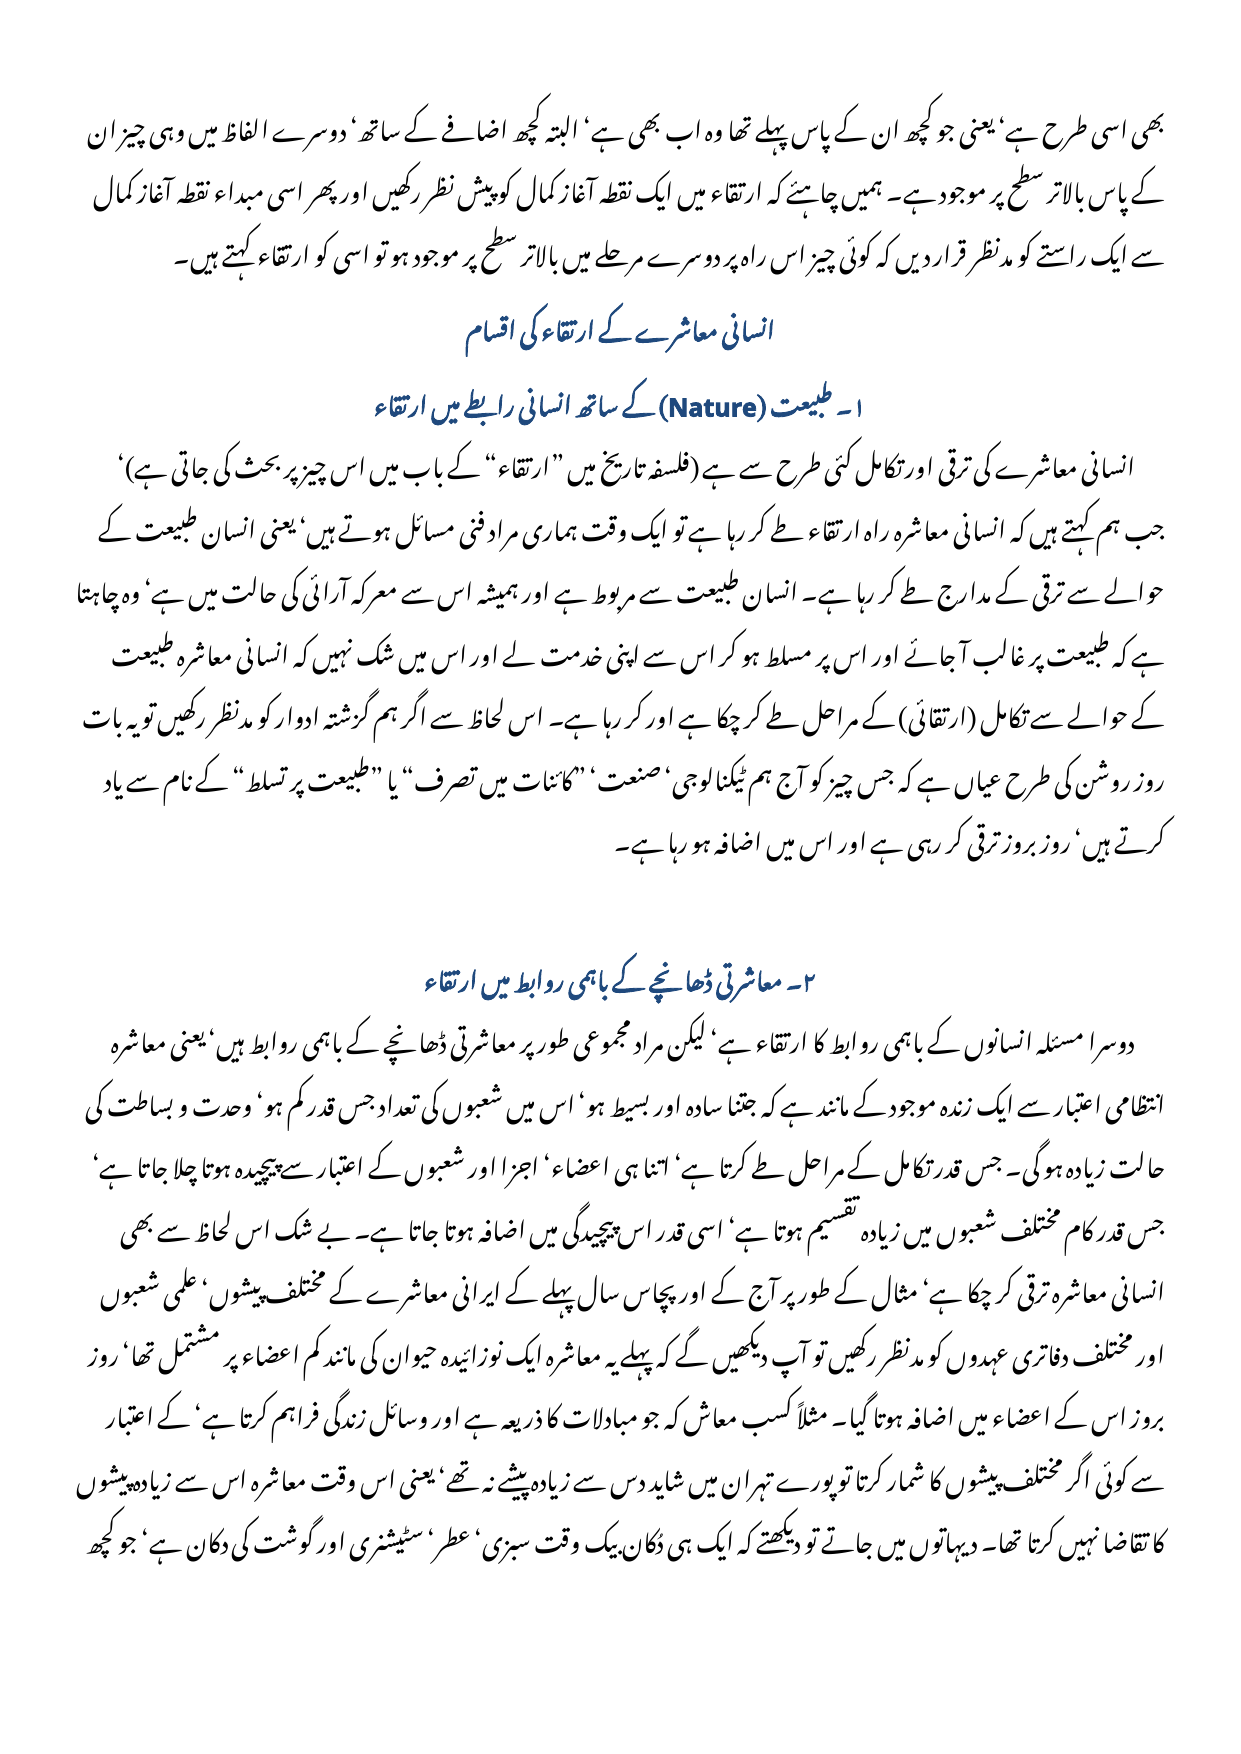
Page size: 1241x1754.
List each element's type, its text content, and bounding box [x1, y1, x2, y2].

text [75, 94, 1165, 281]
subtitle انسانی معاشرے کے ارتقاء کی اقسام [75, 294, 1165, 356]
subtitle ۲۔ معاشرتی ڈھانچے کے باہمی روابط میں ارتقاء [75, 944, 1165, 1006]
text انسانی معاشرے کی ترقی اور تکامل کئی طرح سے ہے (فلسفہ تاریخ میں ”ارتقاء“ کے باب میں اس چیز پر بحث کی جاتی ہے)‘ جب ہم کہتے ہیں کہ انسانی معاشرہ راہ ارتقاء طے کر رہا ہے تو ایک وقت ہماری مراد فنی مسائل ہوتے ہیں‘ یعنی انسان طبیعت کے حوالے سے ترقی کے مدارج طے کر رہا ہے۔ انسان طبیعت سے مربوط ہے اور ہمیشہ اس سے معرکہ آرائی کی حالت میں ہے‘ وہ چاہتا ہے کہ طبیعت پر غالب آ جائے اور اس پر مسلط ہو کر اس سے اپنی خدمت لے اور اس میں شک نہیں کہ انسانی معاشرہ طبیعت کے حوالے سے تکامل (ارتقائی) کے مراحل طے کر چکا ہے اور کر رہا ہے۔ اس لحاظ سے اگر ہم گزشتہ ادوار کو مدنظر رکھیں تو یہ بات روز روشن کی طرح عیاں ہے کہ جس چیز کو آج ہم ٹیکنالوجی‘ صنعت‘ ”کائنات میں تصرف“ یا ”طبیعت پر تسلط“ کے نام سے یاد کرتے ہیں‘ روز بروز ترقی کر رہی ہے اور اس میں اضافہ ہو رہا ہے۔ [75, 431, 1165, 869]
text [75, 1006, 1165, 1569]
subtitle ۱۔ طبیعت (Nature) کے ساتھ انسانی رابطے میں ارتقاء [75, 369, 1165, 431]
